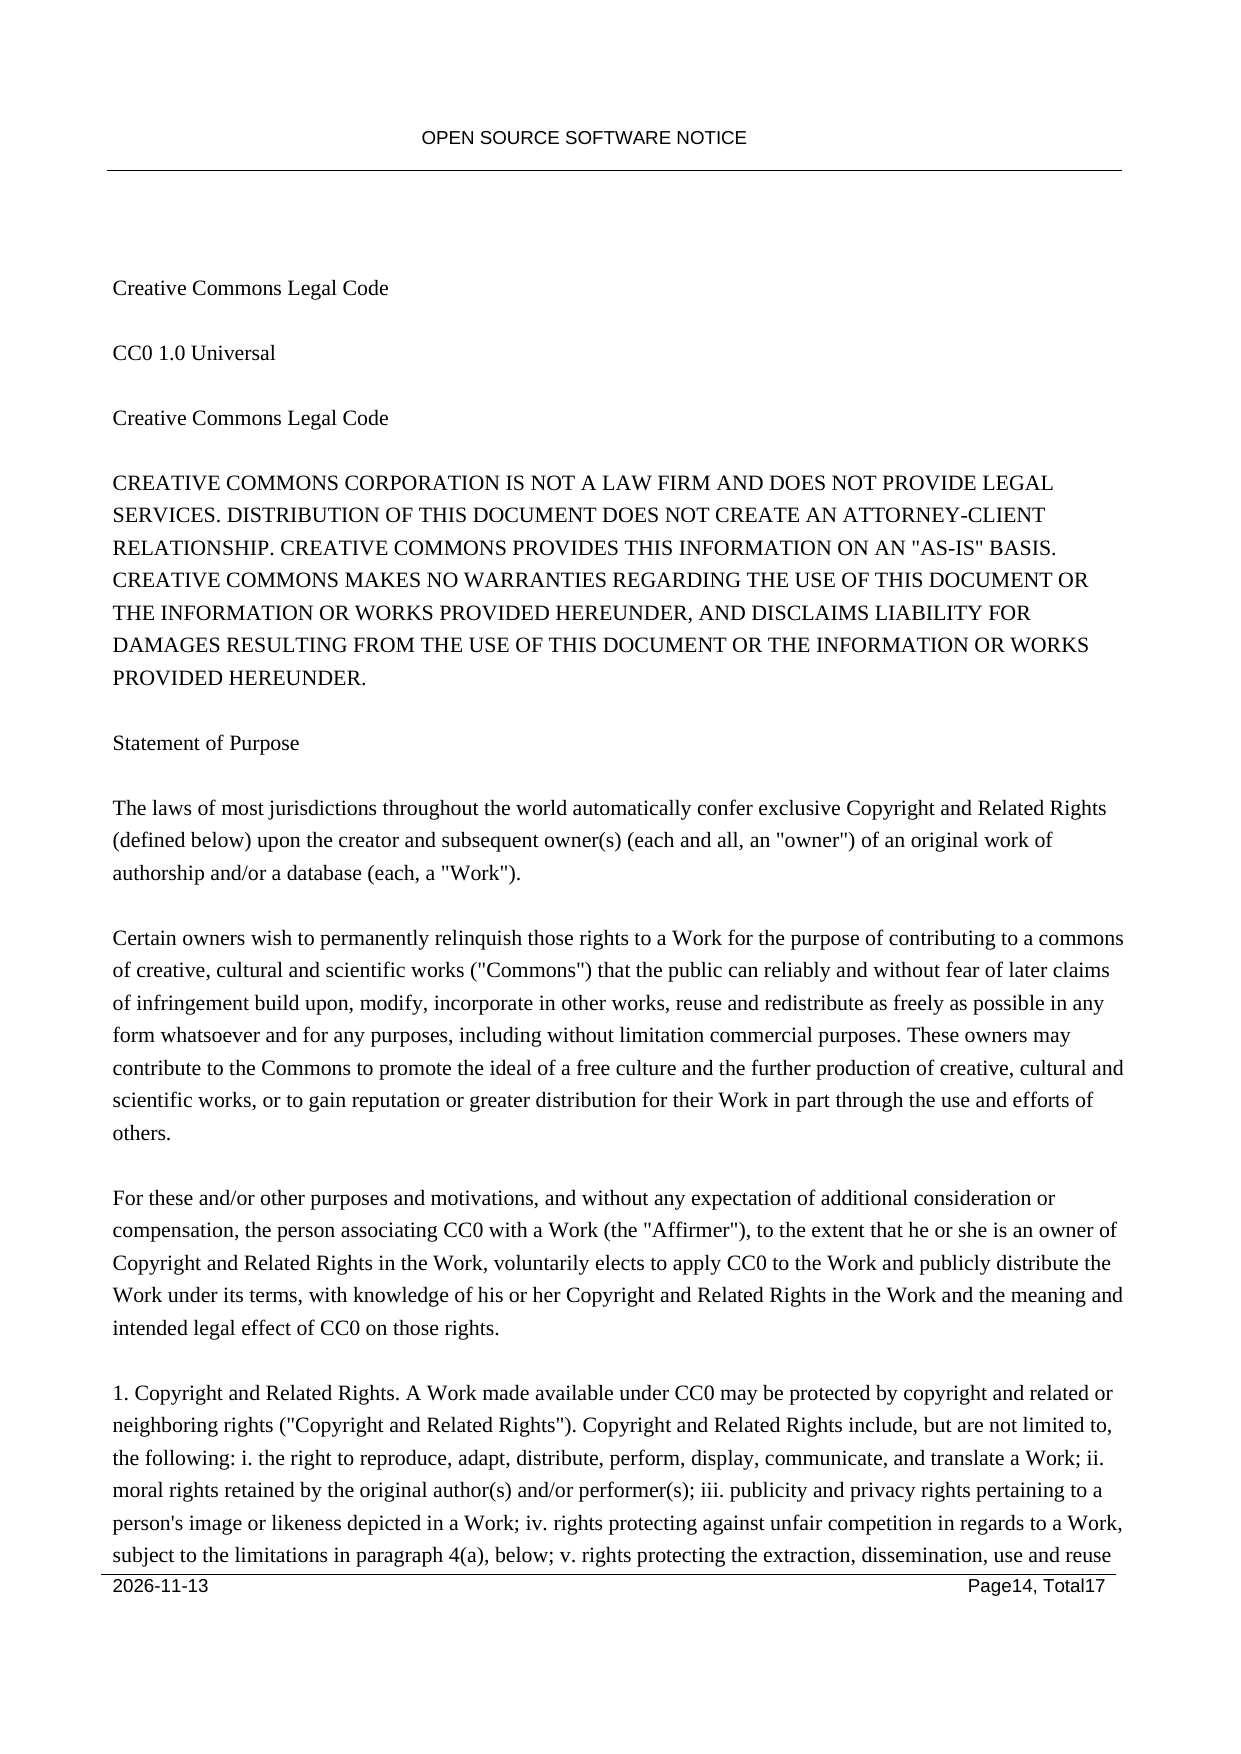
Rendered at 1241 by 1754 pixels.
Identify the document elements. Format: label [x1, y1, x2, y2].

text [112, 206, 1128, 1571]
